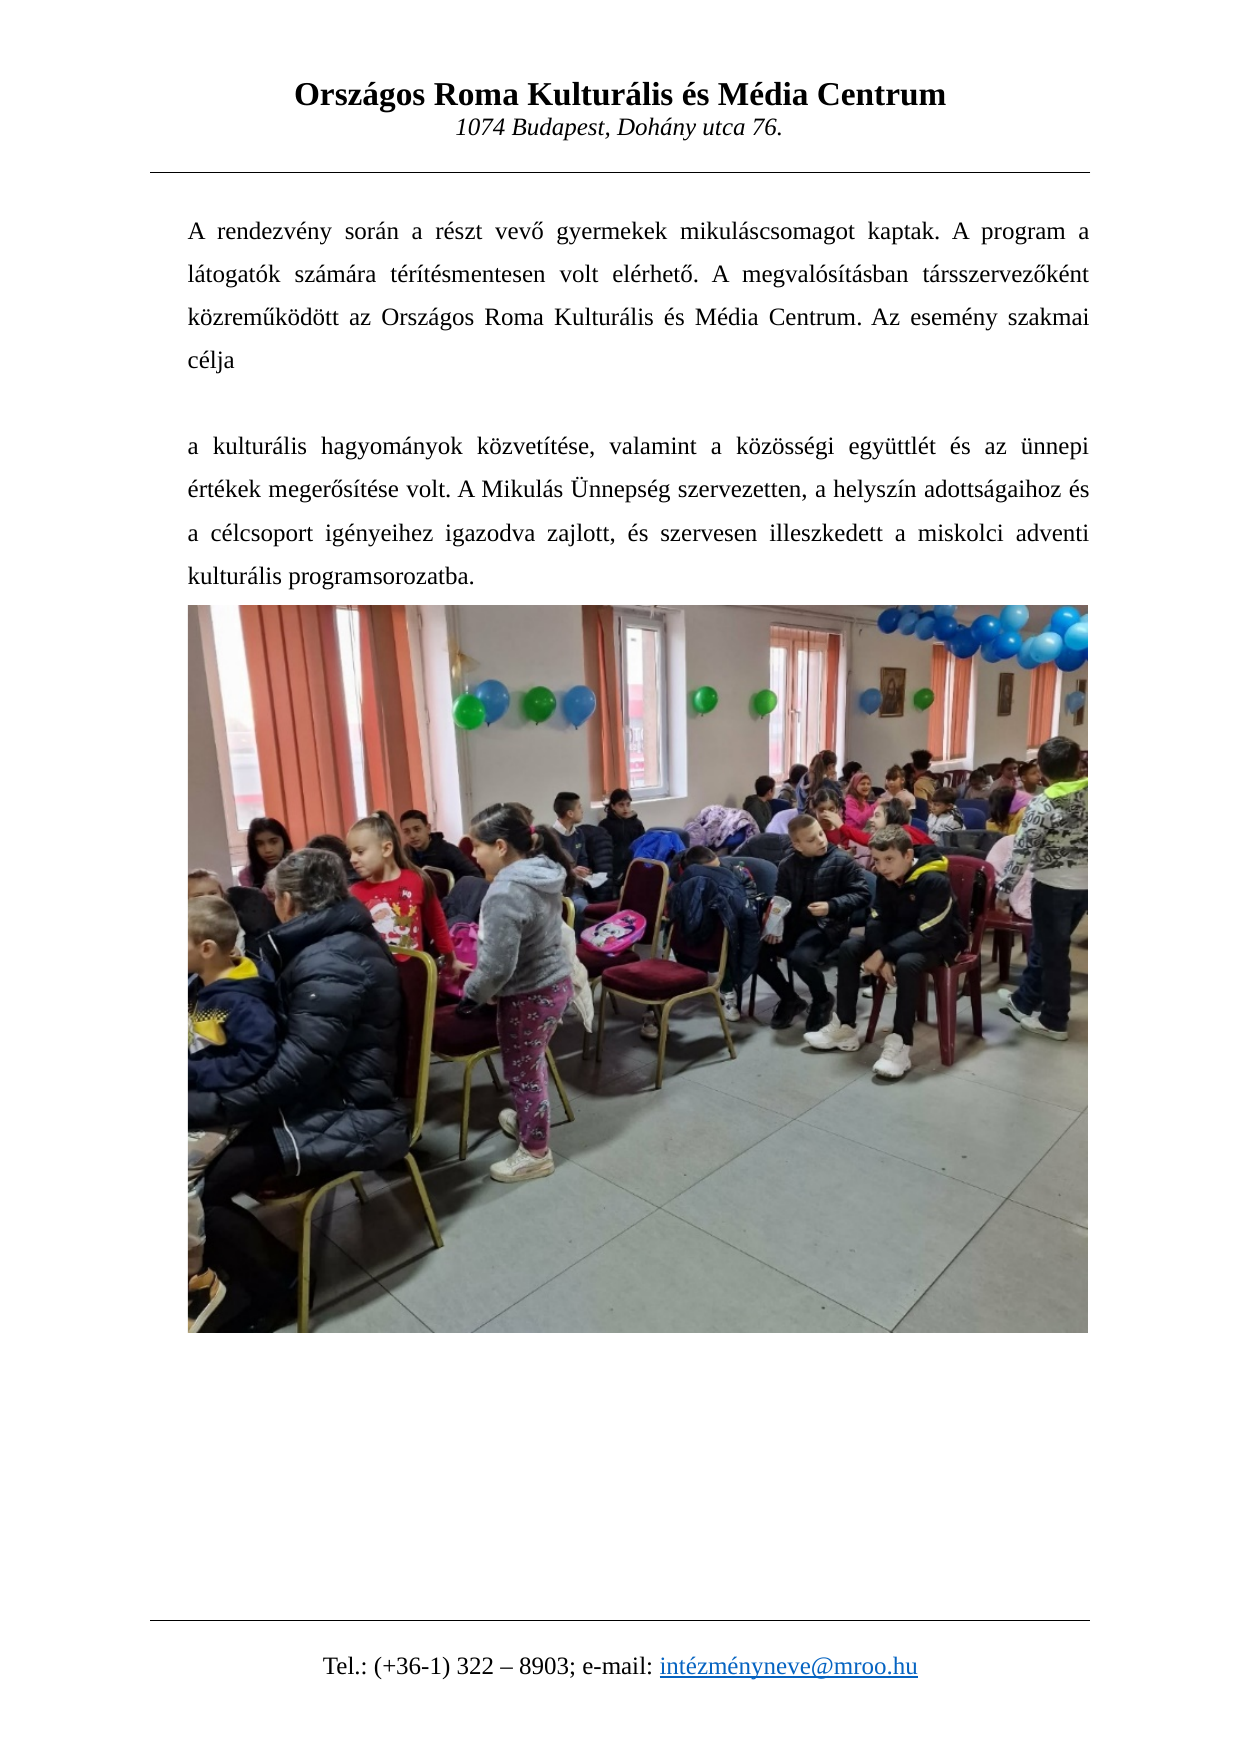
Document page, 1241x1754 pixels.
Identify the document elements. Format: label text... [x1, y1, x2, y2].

text A rendezvény során a részt vevő gyermekek mikuláscsomagot kaptak. A program a látogatók számára térítésmentesen volt elérhető. A megvalósításban társszervezőként közreműködött az Országos Roma Kulturális és Média Centrum. Az esemény szakmai célja [187, 216, 1090, 374]
text a kulturális hagyományok közvetítése, valamint a közösségi együttlét és az ünnepi értékek megerősítése volt. A Mikulás Ünnepség szervezetten, a helyszín adottságaihoz és a célcsoport igényeihez igazodva zajlott, és szervesen illeszkedett a miskolci adventi kulturális programsorozatba. [187, 431, 1090, 589]
picture [187, 605, 1088, 1333]
